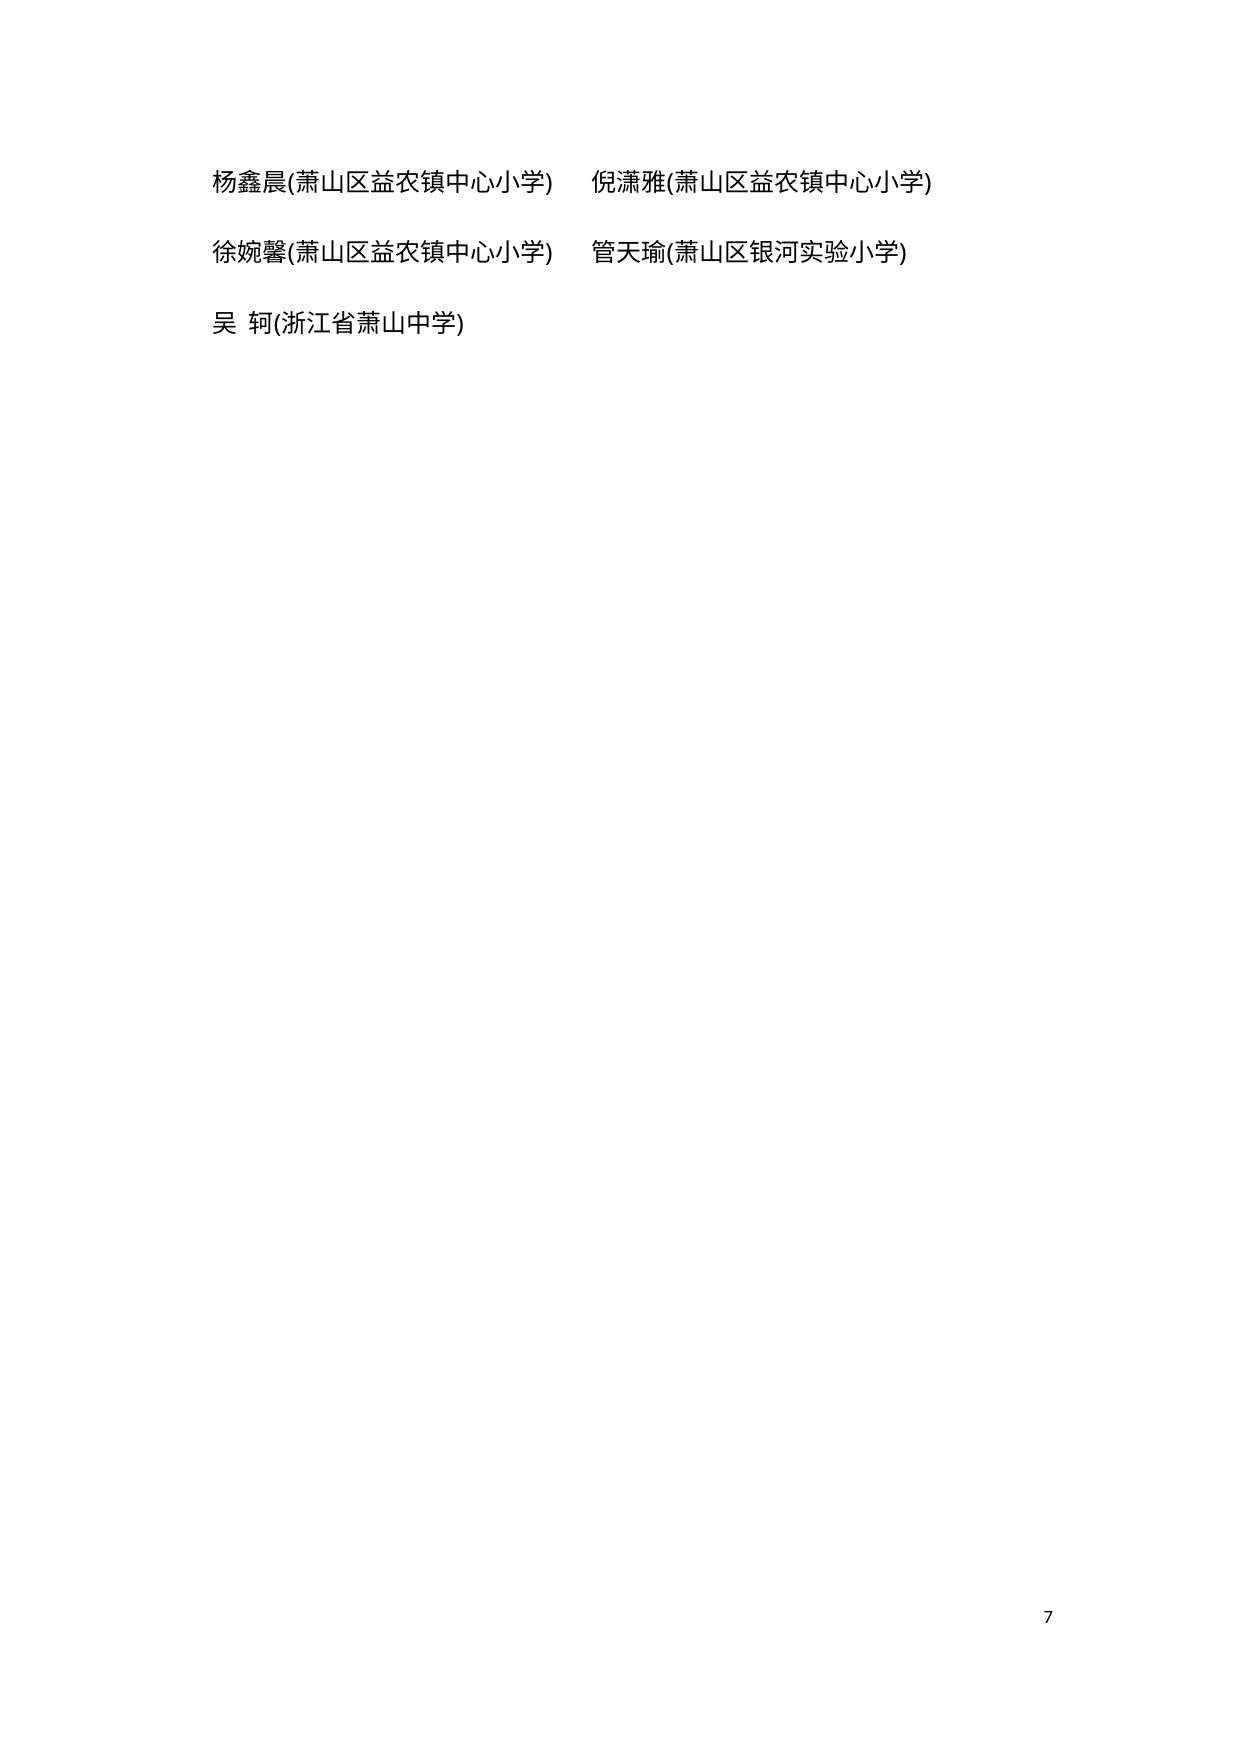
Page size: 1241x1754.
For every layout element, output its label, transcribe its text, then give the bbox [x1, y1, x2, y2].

text 吴 轲(浙江省萧山中学) [187, 303, 1053, 339]
text 杨鑫晨(萧山区益农镇中心小学) 倪潇雅(萧山区益农镇中心小学) [187, 162, 1053, 198]
text 徐婉馨(萧山区益农镇中心小学) 管天瑜(萧山区银河实验小学) [187, 233, 1053, 269]
